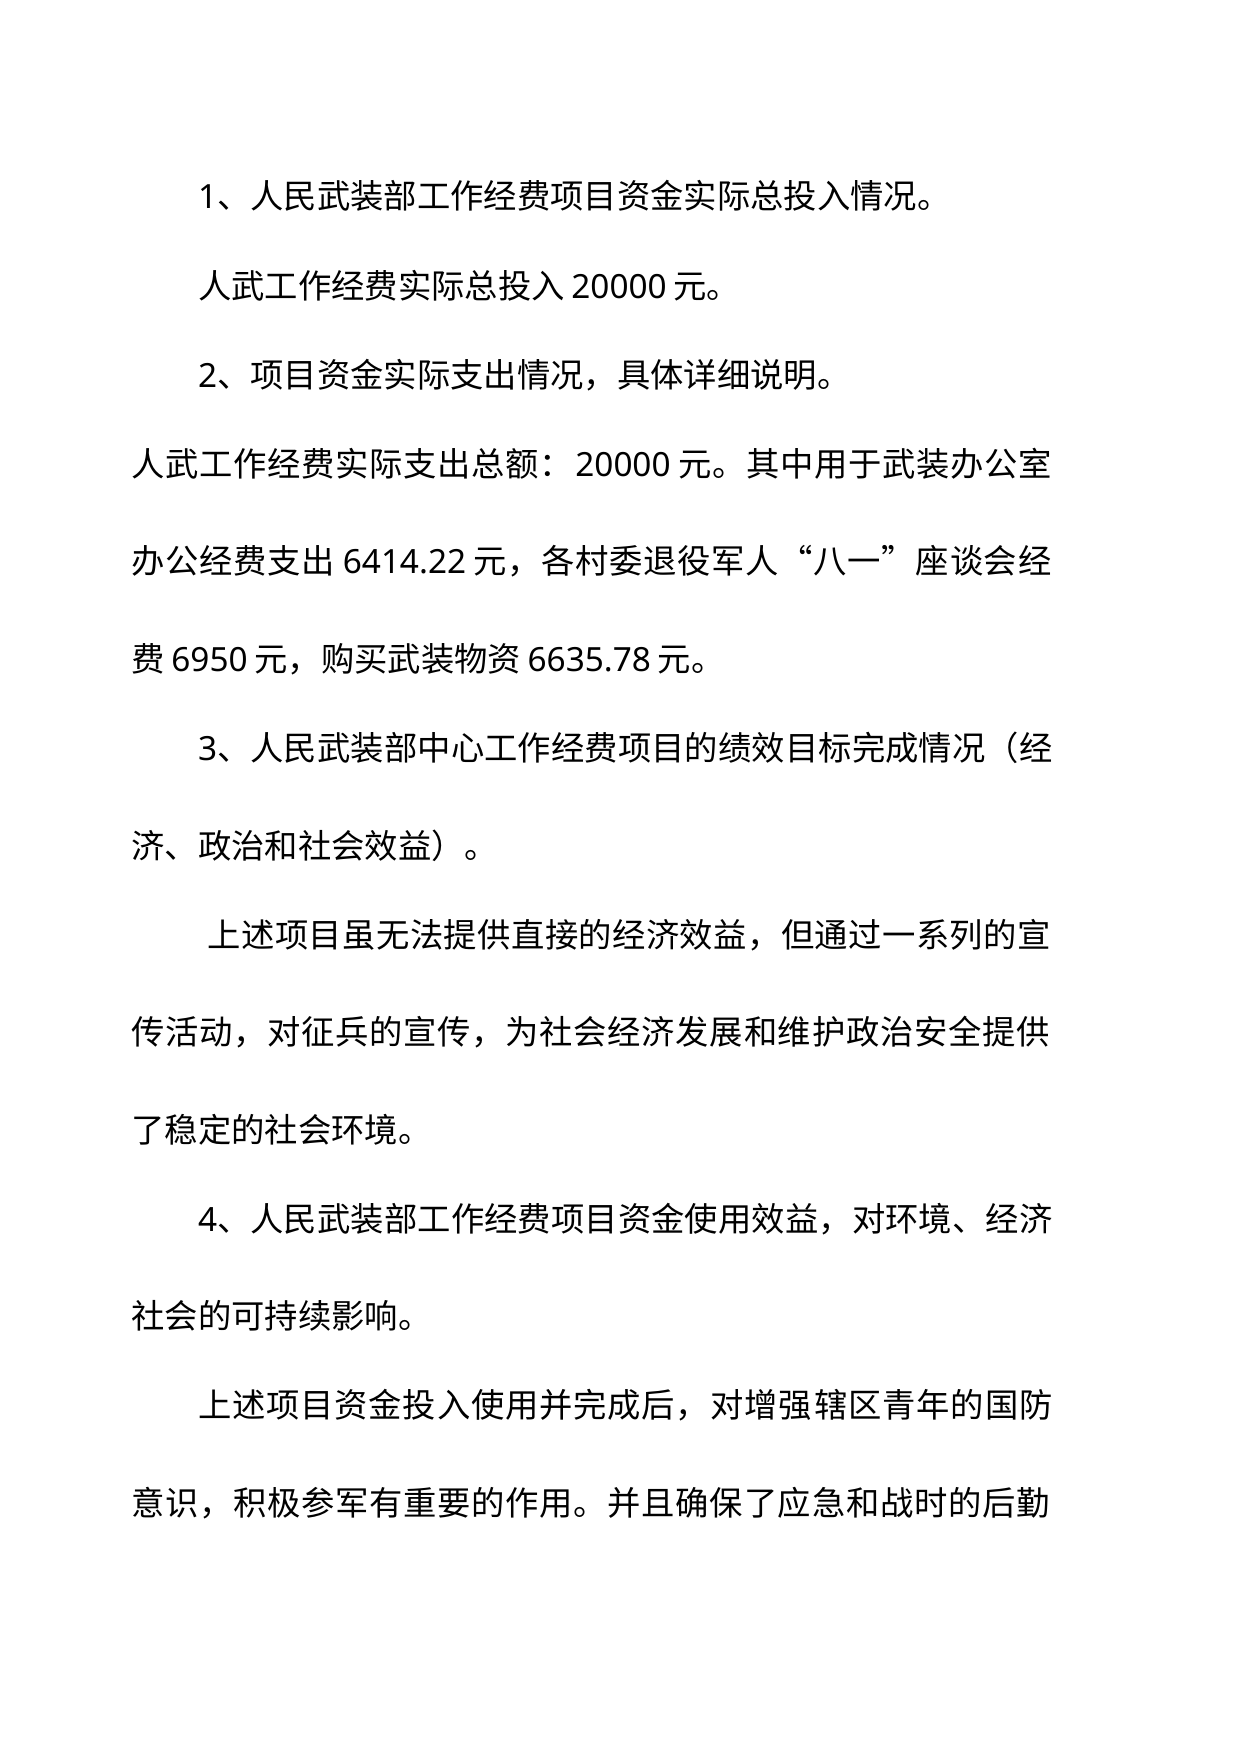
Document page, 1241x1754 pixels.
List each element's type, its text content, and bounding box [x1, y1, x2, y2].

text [131, 1371, 1053, 1533]
list 人民武装部工作经费项目资金使用效益，对环境、经济、社会的可持续影响。 [131, 1184, 1053, 1347]
text 上述项目虽无法提供直接的经济效益，但通过一系列的宣传活动，对征兵的宣传，为社会经济发展和维护政治安全提供了稳定的社会环境。 [131, 900, 1053, 1160]
text 人武工作经费实际总投入20000元。 [131, 251, 1053, 316]
list 人民武装部中心工作经费项目的绩效目标完成情况（经济、政治和社会效益）。 [131, 714, 1053, 876]
text 人武工作经费实际支出总额：20000元。其中用于武装办公室办公经费支出6414.22元，各村委退役军人“八一”座谈会经费6950元，购买武装物资6635.78元。 [131, 429, 1053, 689]
text 1、人民武装部工作经费项目资金实际总投入情况。 [131, 162, 1053, 227]
list 项目资金实际支出情况，具体详细说明。 [131, 340, 1053, 405]
